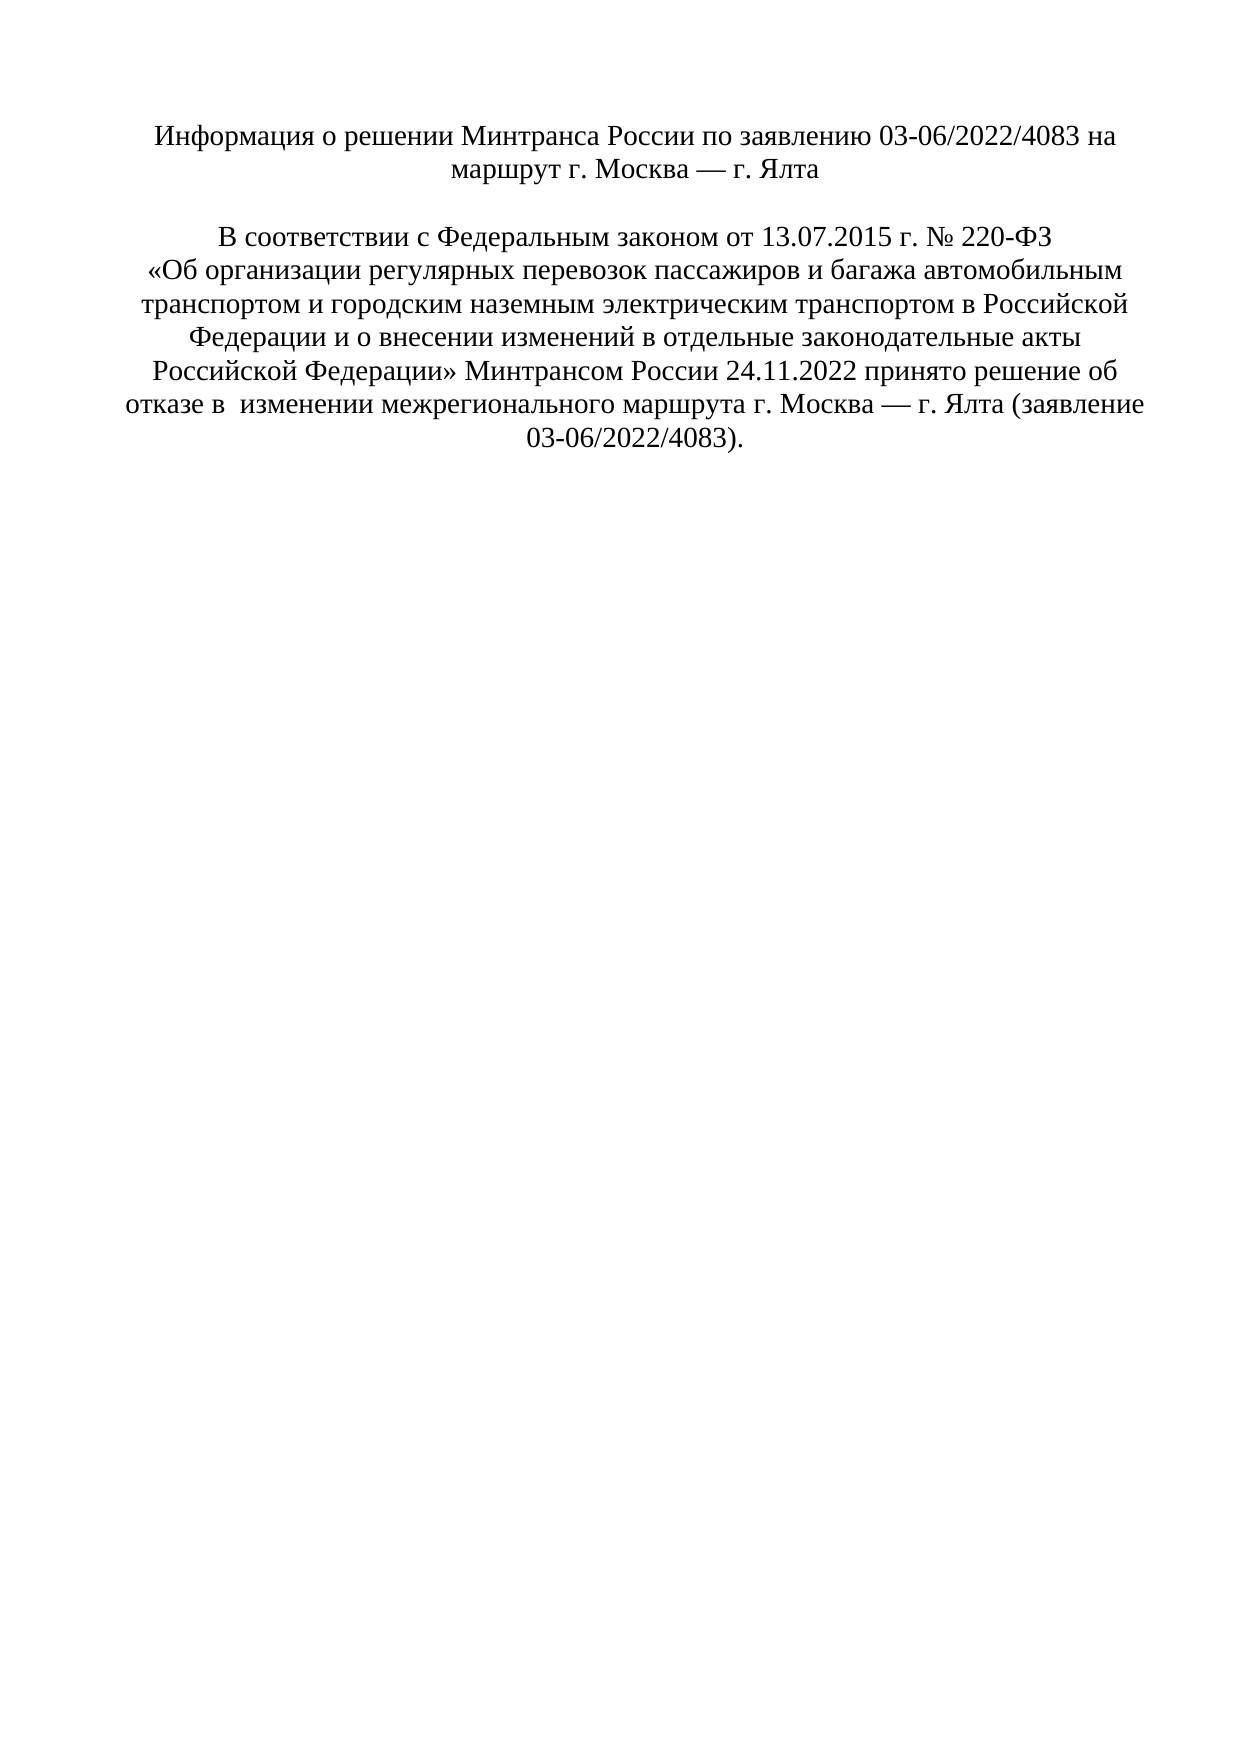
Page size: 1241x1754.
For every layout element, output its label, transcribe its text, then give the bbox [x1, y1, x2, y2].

text В соответствии с Федеральным законом от 13.07.2015 г. № 220-ФЗ «Об организации регулярных перевозок пассажиров и багажа автомобильным транспортом и городским наземным электрическим транспортом в Российской Федерации и о внесении изменений в отдельные законодательные акты Российской Федерации» Минтрансом России 24.11.2022 принято решение об отказе в изменении межрегионального маршрута г. Москва — г. Ялта (заявление 03-06/2022/4083). [118, 219, 1152, 453]
text Информация о решении Минтранса России по заявлению 03-06/2022/4083 на маршрут г. Москва — г. Ялта [118, 118, 1152, 185]
